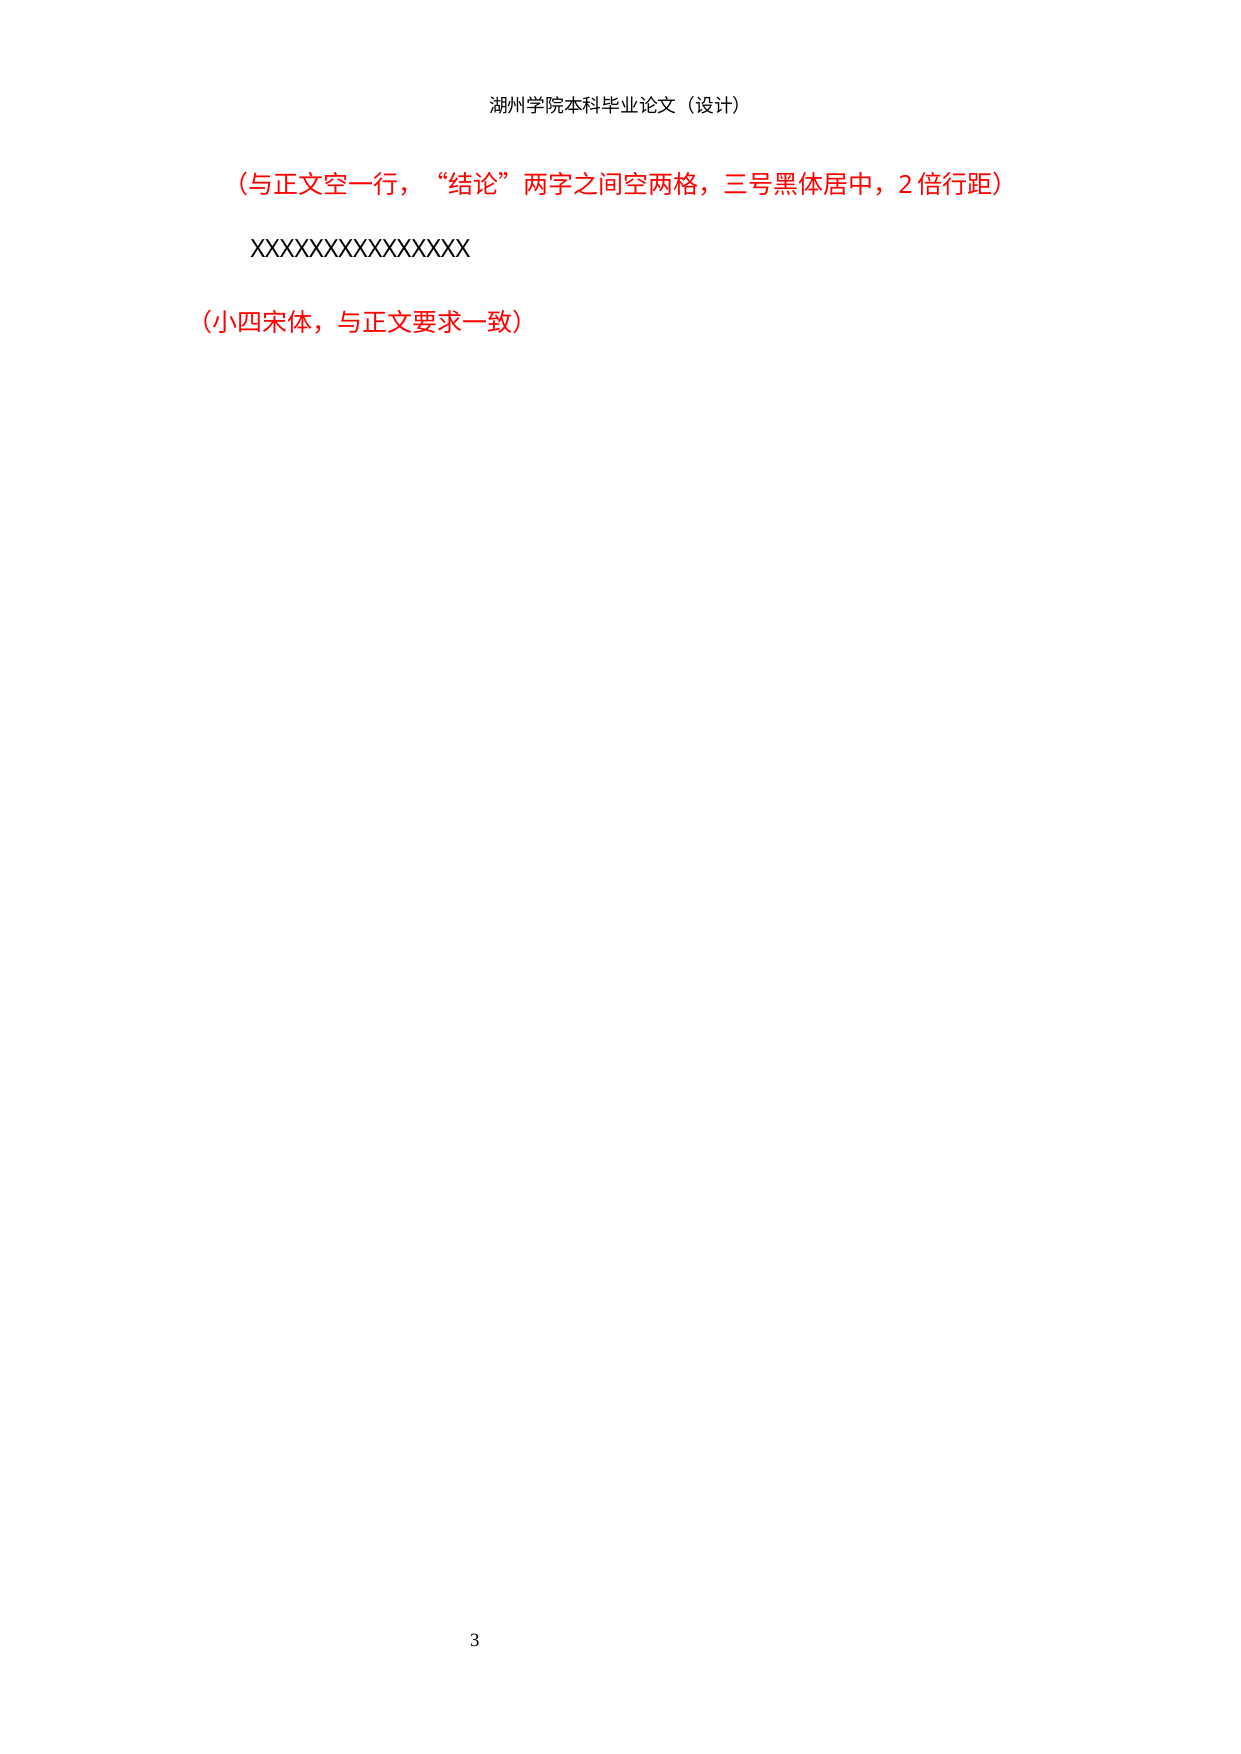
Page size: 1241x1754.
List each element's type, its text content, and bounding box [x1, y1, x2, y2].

text XXXXXXXXXXXXXXX [187, 215, 1053, 280]
text （小四宋体，与正文要求一致） [187, 288, 1053, 353]
text （与正文空一行，“结论”两字之间空两格，三号黑体居中，2倍行距） [187, 150, 1053, 215]
